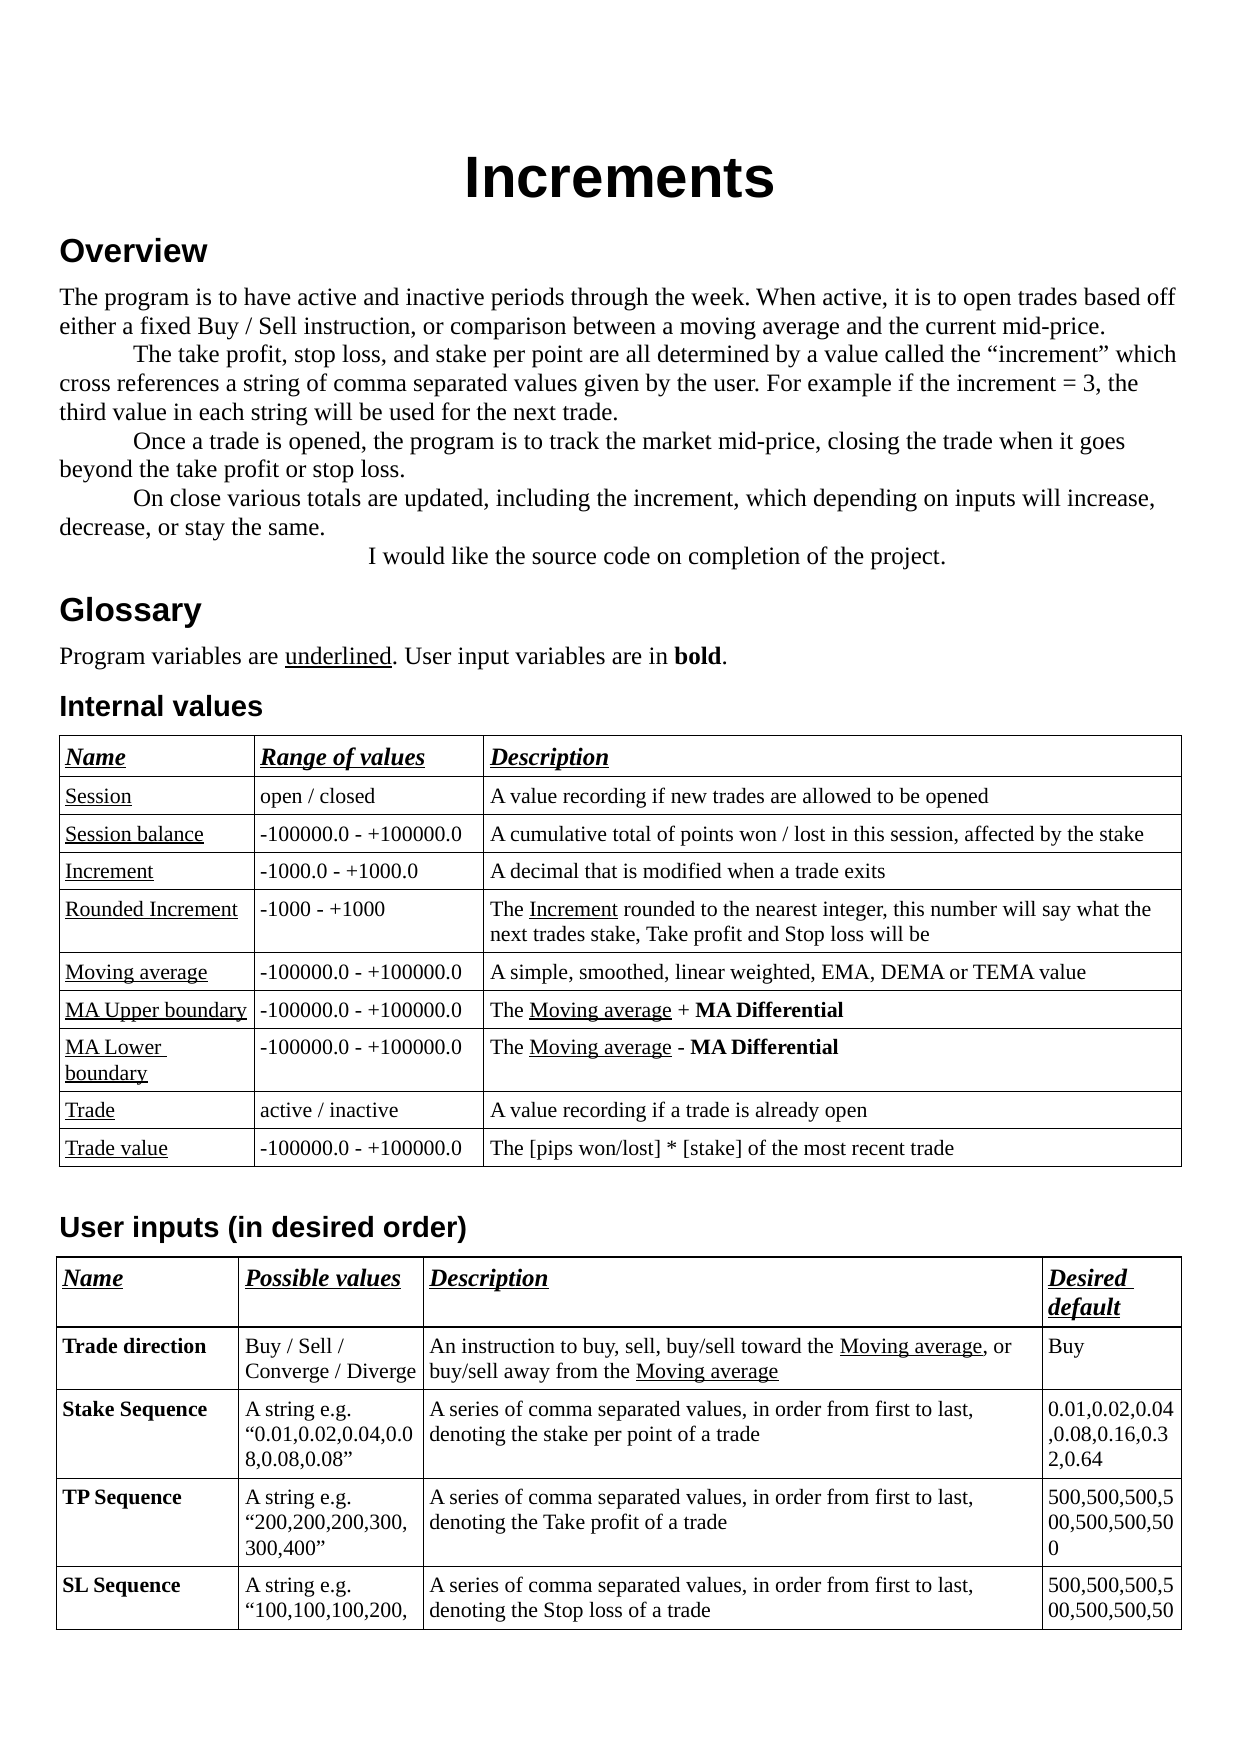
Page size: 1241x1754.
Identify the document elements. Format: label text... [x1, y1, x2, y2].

table_cell A cumulative total of points won / lost in this session, affected by the stake [484, 815, 1181, 852]
subtitle Internal values [59, 689, 1181, 722]
table_cell Rounded Increment [60, 890, 254, 952]
table_cell -100000.0 - +100000.0 [255, 991, 483, 1028]
table_cell Stake Sequence [57, 1390, 238, 1477]
table_cell -100000.0 - +100000.0 [255, 953, 483, 990]
table_cell A value recording if new trades are allowed to be opened [484, 777, 1181, 814]
text I would like the source code on completion of the project. [59, 541, 1181, 569]
table_cell Session balance [60, 815, 254, 852]
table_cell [1043, 1567, 1181, 1628]
table_cell The [pips won/lost] * [stake] of the most recent trade [484, 1129, 1181, 1166]
table_header Possible values [239, 1258, 423, 1326]
table_header Range of values [255, 736, 483, 776]
table_cell Buy [1043, 1328, 1181, 1389]
table_cell The Moving average + MA Differential [484, 991, 1181, 1028]
text The program is to have active and inactive periods through the week. When active, it is to open trades based off either a fixed Buy / Sell instruction, or comparison between a moving average and the current mid-price. [59, 282, 1181, 339]
table_cell Session [60, 777, 254, 814]
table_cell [424, 1567, 1042, 1628]
table_cell 500,500,500,500,500,500,500 [1043, 1479, 1181, 1566]
table_cell MA Upper boundary [60, 991, 254, 1028]
table_cell Trade [60, 1092, 254, 1128]
table_cell 0.01,0.02,0.04,0.08,0.16,0.32,0.64 [1043, 1390, 1181, 1477]
table_cell A decimal that is modified when a trade exits [484, 853, 1181, 889]
table_cell -100000.0 - +100000.0 [255, 1129, 483, 1166]
table_cell A simple, smoothed, linear weighted, EMA, DEMA or TEMA value [484, 953, 1181, 990]
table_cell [239, 1567, 423, 1628]
text Program variables are underlined. User input variables are in bold. [59, 641, 1181, 670]
table_cell A string e.g. “0.01,0.02,0.04,0.08,0.08,0.08” [239, 1390, 423, 1477]
table_cell active / inactive [255, 1092, 483, 1128]
table_cell A value recording if a trade is already open [484, 1092, 1181, 1128]
table_cell -100000.0 - +100000.0 [255, 815, 483, 852]
table_cell -100000.0 - +100000.0 [255, 1029, 483, 1091]
text The take profit, stop loss, and stake per point are all determined by a value called the “increment” which cross references a string of comma separated values given by the user. For example if the increment = 3, the third value in each string will be used for the next trade. [59, 339, 1181, 426]
subtitle Overview [59, 231, 1181, 269]
table_cell Buy / Sell / Converge / Diverge [239, 1328, 423, 1389]
table_cell Trade direction [57, 1328, 238, 1389]
table_cell Moving average [60, 953, 254, 990]
table_cell -1000 - +1000 [255, 890, 483, 952]
table_cell Trade value [60, 1129, 254, 1166]
table_cell TP Sequence [57, 1479, 238, 1566]
table_cell The Moving average - MA Differential [484, 1029, 1181, 1091]
table_cell Increment [60, 853, 254, 889]
subtitle User inputs (in desired order) [59, 1210, 1181, 1244]
table_header Name [60, 736, 254, 776]
table_cell open / closed [255, 777, 483, 814]
table_cell A series of comma separated values, in order from first to last, denoting the Take profit of a trade [424, 1479, 1042, 1566]
table_header Desired default [1043, 1258, 1181, 1326]
table_header Description [424, 1258, 1042, 1326]
table_cell A series of comma separated values, in order from first to last, denoting the stake per point of a trade [424, 1390, 1042, 1477]
table_cell SL Sequence [57, 1567, 238, 1628]
text On close various totals are updated, including the increment, which depending on inputs will increase, decrease, or stay the same. [59, 483, 1181, 541]
table_cell A string e.g. “200,200,200,300,300,400” [239, 1479, 423, 1566]
table_cell The Increment rounded to the nearest integer, this number will say what the next trades stake, Take profit and Stop loss will be [484, 890, 1181, 952]
table_cell An instruction to buy, sell, buy/sell toward the Moving average, or buy/sell away from the Moving average [424, 1328, 1042, 1389]
table_header Name [57, 1258, 238, 1326]
table_header Description [484, 736, 1181, 776]
subtitle Glossary [59, 590, 1181, 629]
text Once a trade is opened, the program is to track the market mid-price, closing the trade when it goes beyond the take profit or stop loss. [59, 426, 1181, 483]
table_cell MA Lower boundary [60, 1029, 254, 1091]
title Increments [59, 143, 1181, 210]
table_cell -1000.0 - +1000.0 [255, 853, 483, 889]
